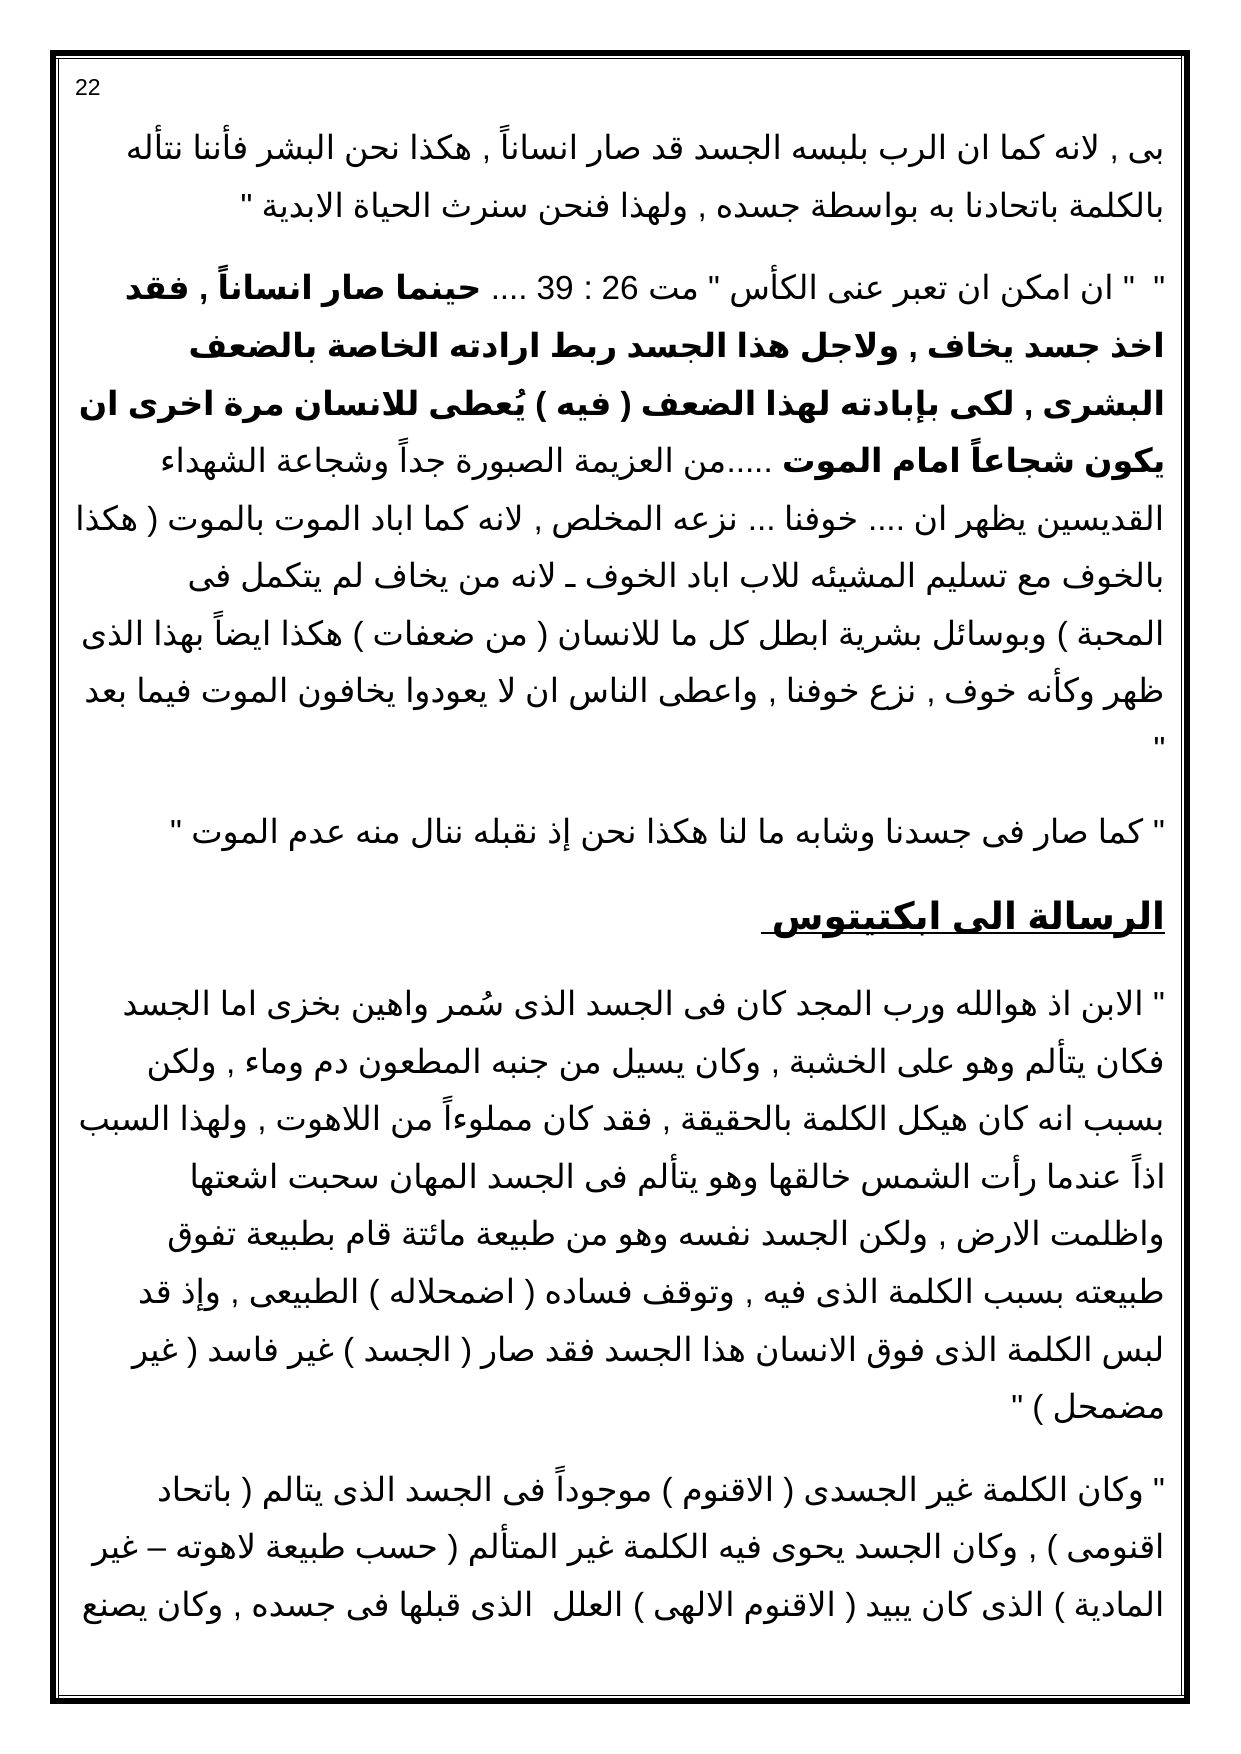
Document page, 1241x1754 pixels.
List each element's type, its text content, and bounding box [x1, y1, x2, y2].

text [75, 1470, 1165, 1623]
text " كما صار فى جسدنا وشابه ما لنا هكذا نحن إذ نقبله ننال منه عدم الموت " [75, 812, 1165, 850]
text الرسالة الى ابكتيتوس [75, 894, 1165, 937]
text " الابن اذ هوالله ورب المجد كان فى الجسد الذى سُمر واهين بخزى اما الجسد فكان يتألم وهو على الخشبة , وكان يسيل من جنبه المطعون دم وماء , ولكن بسبب انه كان هيكل الكلمة بالحقيقة , فقد كان مملوءاً من اللاهوت , ولهذا السبب اذاً عندما رأت الشمس خالقها وهو يتألم فى الجسد المهان سحبت اشعتها واظلمت الارض , ولكن الجسد نفسه وهو من طبيعة مائتة قام بطبيعة تفوق طبيعته بسبب الكلمة الذى فيه , وتوقف فساده ( اضمحلاله ) الطبيعى , وإذ قد لبس الكلمة الذى فوق الانسان هذا الجسد فقد صار ( الجسد ) غير فاسد ( غير مضمحل ) " [75, 984, 1165, 1426]
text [75, 128, 1165, 224]
text " " ان امكن ان تعبر عنى الكأس " مت 26 : 39 .... حينما صار انساناً , فقد اخذ جسد يخاف , ولاجل هذا الجسد ربط ارادته الخاصة بالضعف البشرى , لكى بإبادته لهذا الضعف ( فيه ) يُعطى للانسان مرة اخرى ان يكون شجاعاً امام الموت .....من العزيمة الصبورة جداً وشجاعة الشهداء القديسين يظهر ان .... خوفنا ... نزعه المخلص , لانه كما اباد الموت بالموت ( هكذا بالخوف مع تسليم المشيئه للاب اباد الخوف ـ لانه من يخاف لم يتكمل فى المحبة ) وبوسائل بشرية ابطل كل ما للانسان ( من ضعفات ) هكذا ايضاً بهذا الذى ظهر وكأنه خوف , نزع خوفنا , واعطى الناس ان لا يعودوا يخافون الموت فيما بعد " [75, 268, 1165, 768]
